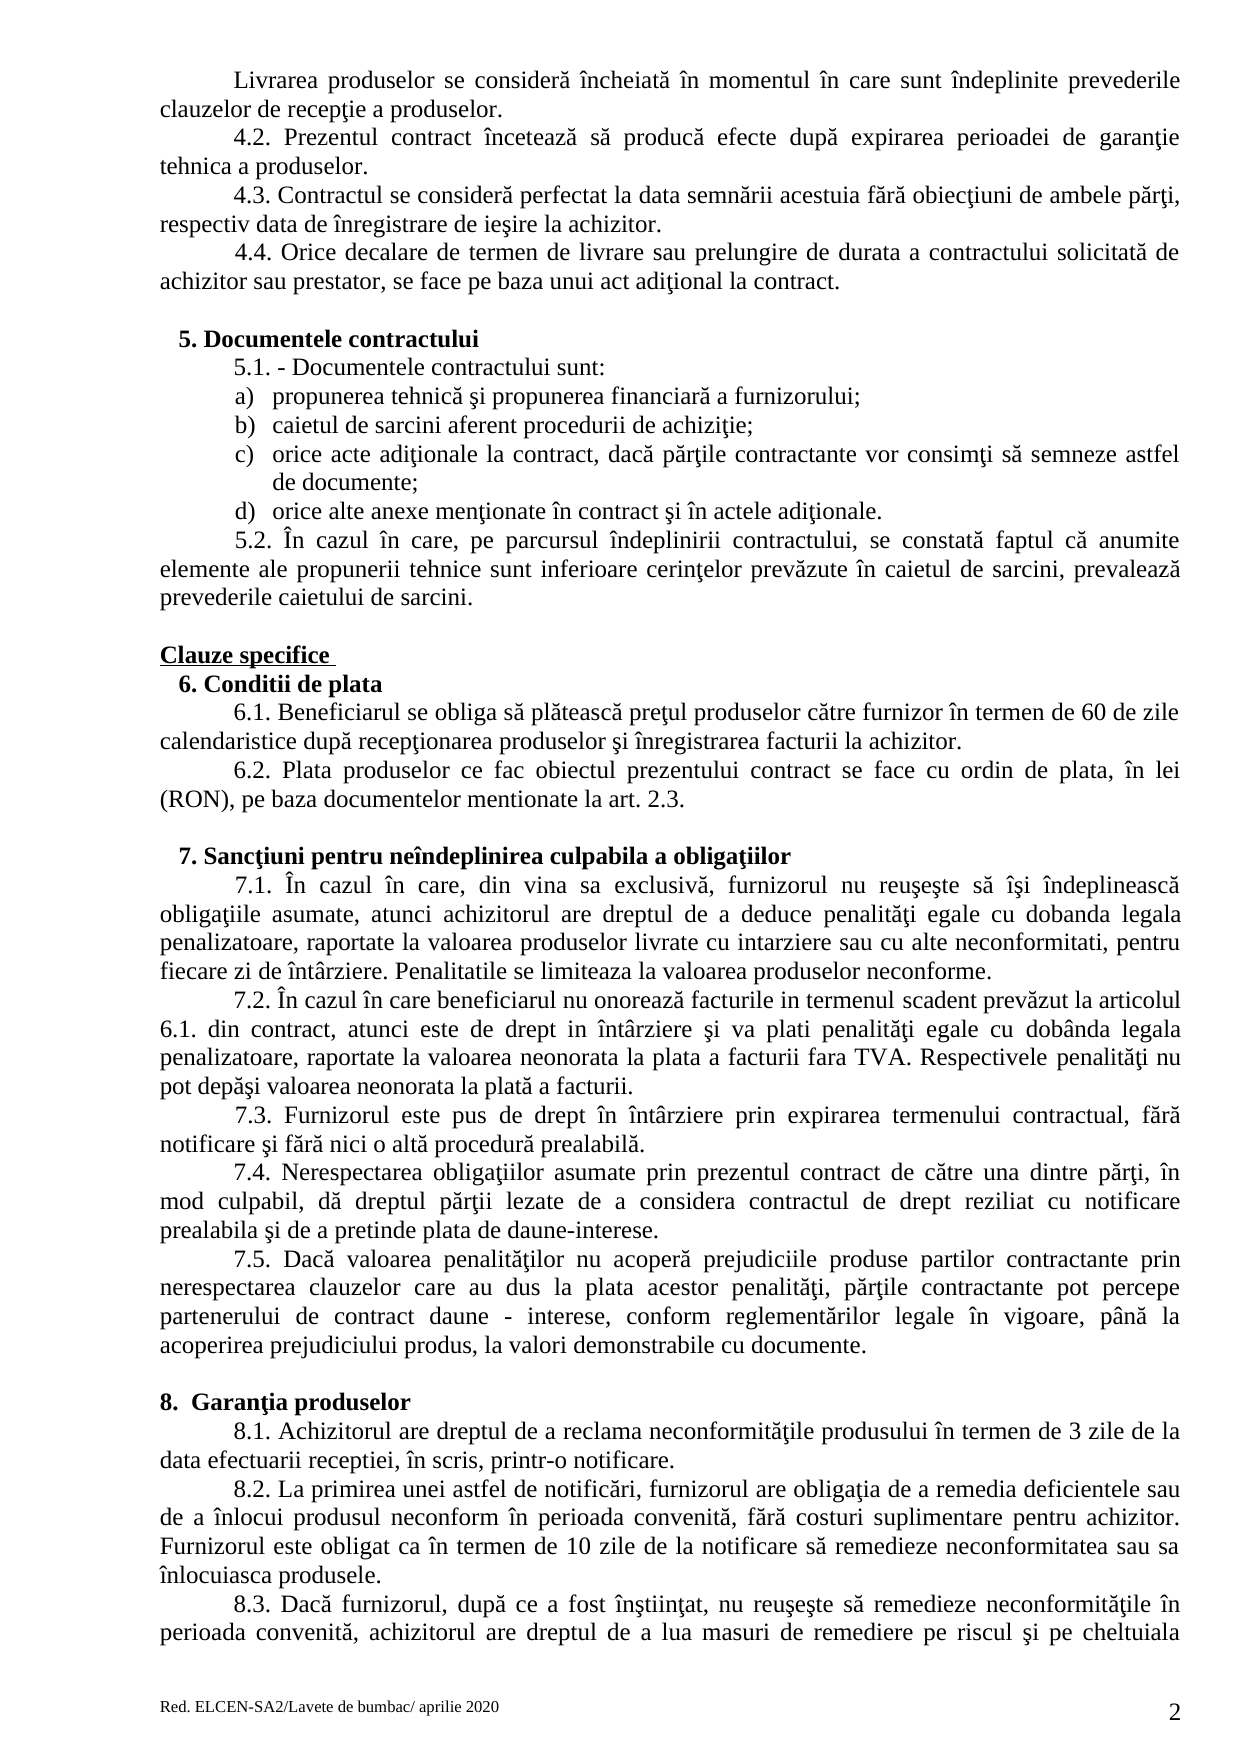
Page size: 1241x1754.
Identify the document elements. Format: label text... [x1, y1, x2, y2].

text Clauze specifice [159, 640, 1181, 669]
text 7. Sancţiuni pentru neîndeplinirea culpabila a obligaţiilor [159, 841, 1181, 870]
text 8.2. La primirea unei astfel de notificări, furnizorul are obligaţia de a remedia deficientele sau de a înlocui produsul neconform în perioada convenită, fără costuri suplimentare pentru achizitor. Furnizorul este obligat ca în termen de 10 zile de la notificare să remedieze neconformitatea sau sa înlocuiasca produsele. [159, 1474, 1181, 1589]
text 7.3. Furnizorul este pus de drept în întârziere prin expirarea termenului contractual, fără notificare şi fără nici o altă procedură prealabilă. [159, 1100, 1181, 1157]
list caietul de sarcini aferent procedurii de achiziţie; [234, 410, 1181, 439]
text 7.4. Nerespectarea obligaţiilor asumate prin prezentul contract de către una dintre părţi, în mod culpabil, dă dreptul părţii lezate de a considera contractul de drept reziliat cu notificare prealabila şi de a pretinde plata de daune-interese. [159, 1157, 1181, 1244]
text 5. Documentele contractului [159, 324, 1181, 352]
text 8. Garanţia produselor [159, 1387, 1181, 1416]
list propunerea tehnică şi propunerea financiară a furnizorului; [234, 381, 1181, 410]
text Livrarea produselor se consideră încheiată în momentul în care sunt îndeplinite prevederile clauzelor de recepţie a produselor. [159, 65, 1181, 122]
text 7.2. În cazul în care beneficiarul nu onorează facturile in termenul scadent prevăzut la articolul 6.1. din contract, atunci este de drept in întârziere şi va plati penalităţi egale cu dobânda legala penalizatoare, raportate la valoarea neonorata la plata a facturii fara TVA. Respectivele penalităţi nu pot depăşi valoarea neonorata la plată a facturii. [159, 985, 1181, 1100]
text 7.1. În cazul în care, din vina sa exclusivă, furnizorul nu reuşeşte să îşi îndeplinească obligaţiile asumate, atunci achizitorul are dreptul de a deduce penalităţi egale cu dobanda legala penalizatoare, raportate la valoarea produselor livrate cu intarziere sau cu alte neconformitati, pentru fiecare zi de întârziere. Penalitatile se limiteaza la valoarea produselor neconforme. [159, 870, 1181, 985]
text 5.2. În cazul în care, pe parcursul îndeplinirii contractului, se constată faptul că anumite elemente ale propunerii tehnice sunt inferioare cerinţelor prevăzute în caietul de sarcini, prevalează prevederile caietului de sarcini. [159, 525, 1181, 611]
list orice alte anexe menţionate în contract şi în actele adiţionale. [234, 496, 1181, 525]
text 8.1. Achizitorul are dreptul de a reclama neconformităţile produsului în termen de 3 zile de la data efectuarii receptiei, în scris, printr-o notificare. [159, 1416, 1181, 1474]
text 6.2. Plata produselor ce fac obiectul prezentului contract se face cu ordin de plata, în lei (RON), pe baza documentelor mentionate la art. 2.3. [159, 755, 1181, 812]
list orice acte adiţionale la contract, dacă părţile contractante vor consimţi să semneze astfel de documente; [234, 439, 1181, 496]
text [159, 1589, 1181, 1646]
text 4.2. Prezentul contract încetează să producă efecte după expirarea perioadei de garanţie tehnica a produselor. [159, 122, 1181, 180]
text 4.3. Contractul se consideră perfectat la data semnării acestuia fără obiecţiuni de ambele părţi, respectiv data de înregistrare de ieşire la achizitor. [159, 180, 1181, 237]
text 6.1. Beneficiarul se obliga să plătească preţul produselor către furnizor în termen de 60 de zile calendaristice după recepţionarea produselor şi înregistrarea facturii la achizitor. [159, 697, 1181, 755]
text 5.1. - Documentele contractului sunt: [159, 352, 1181, 381]
text 6. Conditii de plata [159, 669, 1181, 697]
text 4.4. Orice decalare de termen de livrare sau prelungire de durata a contractului solicitată de achizitor sau prestator, se face pe baza unui act adiţional la contract. [159, 237, 1181, 295]
text 7.5. Dacă valoarea penalităţilor nu acoperă prejudiciile produse partilor contractante prin nerespectarea clauzelor care au dus la plata acestor penalităţi, părţile contractante pot percepe partenerului de contract daune - interese, conform reglementărilor legale în vigoare, până la acoperirea prejudiciului produs, la valori demonstrabile cu documente. [159, 1244, 1181, 1359]
